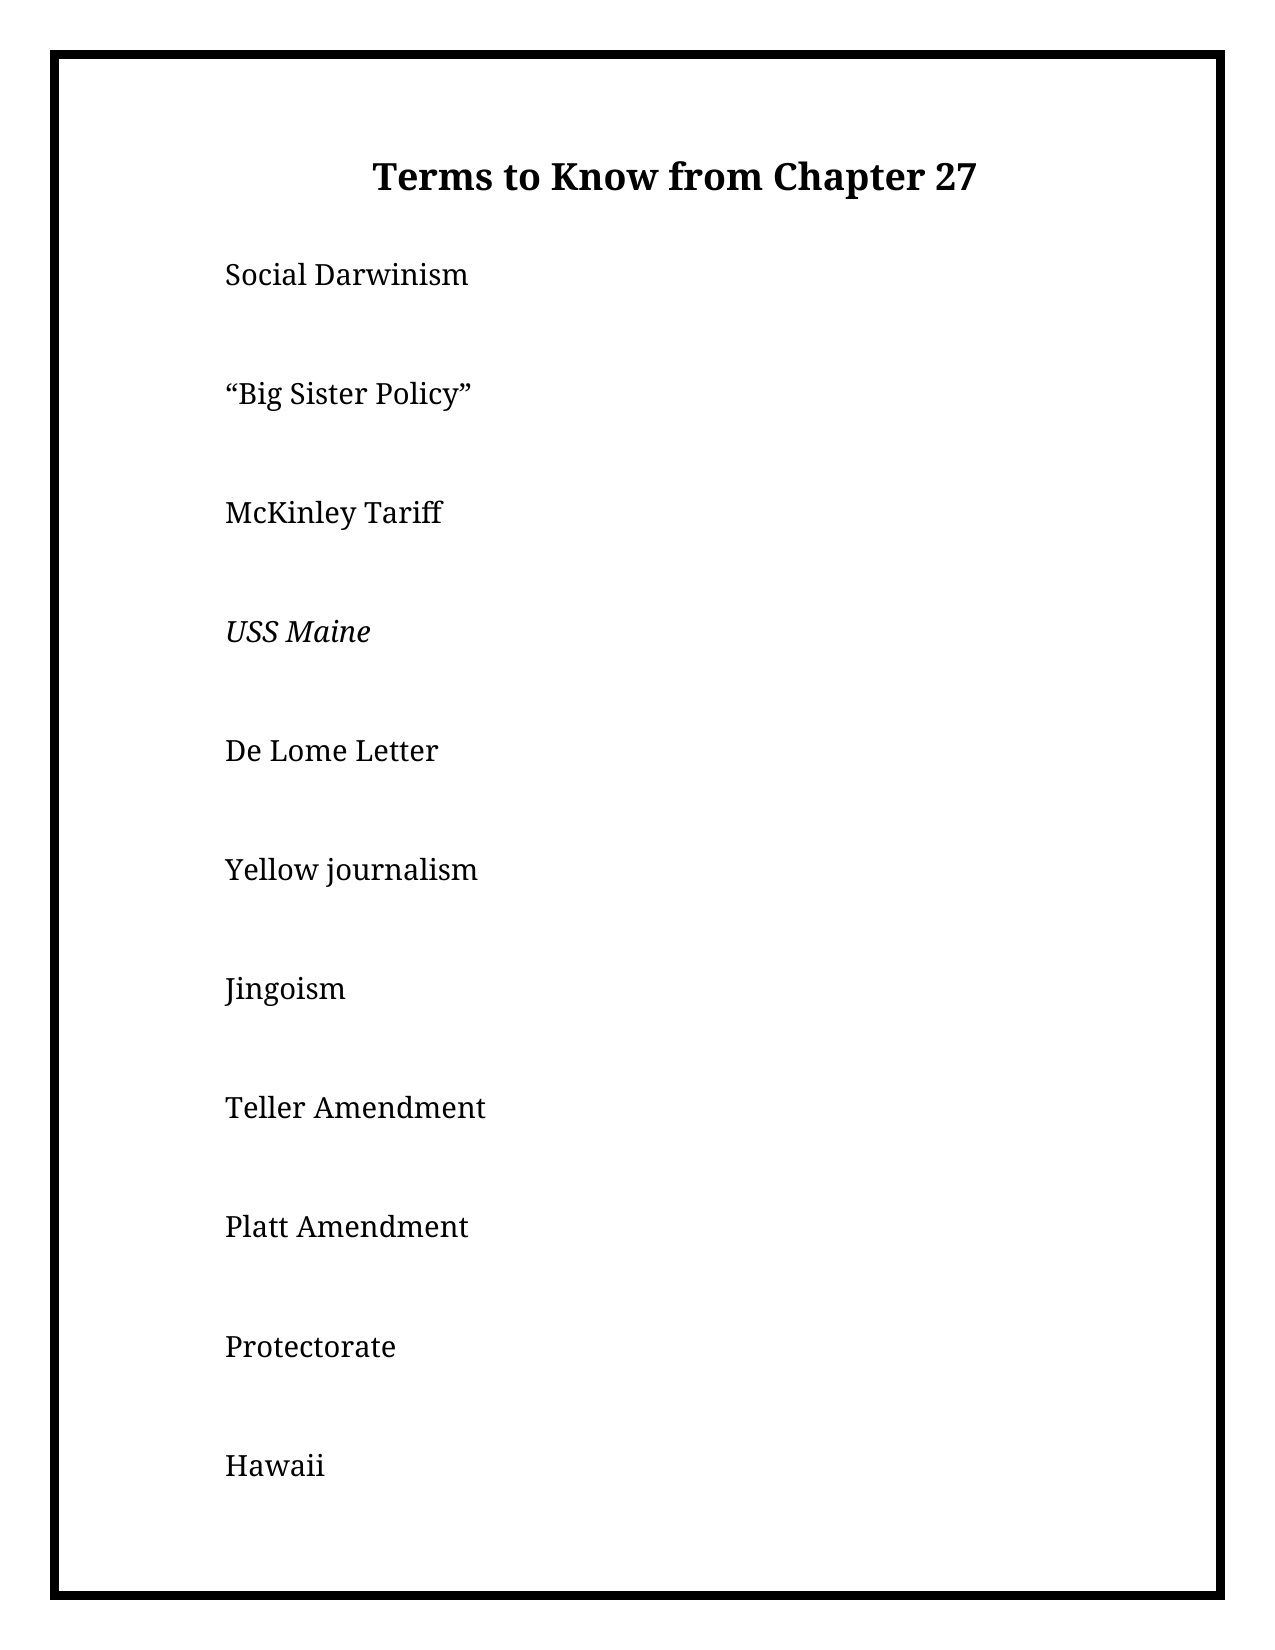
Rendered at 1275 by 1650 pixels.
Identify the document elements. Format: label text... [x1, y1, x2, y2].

list USS Maine [225, 611, 1125, 651]
list De Lome Letter [225, 731, 1125, 770]
list Protectorate [225, 1326, 1125, 1366]
list Terms to Know from Chapter 27 [225, 150, 1125, 201]
list “Big Sister Policy” [225, 373, 1125, 413]
list Social Darwinism [225, 254, 1125, 294]
list McKinley Tariff [225, 492, 1125, 532]
list Jingoism [225, 969, 1125, 1008]
list Yellow journalism [225, 849, 1125, 889]
list Platt Amendment [225, 1207, 1125, 1246]
list Hawaii [225, 1445, 1125, 1484]
list Teller Amendment [225, 1088, 1125, 1127]
